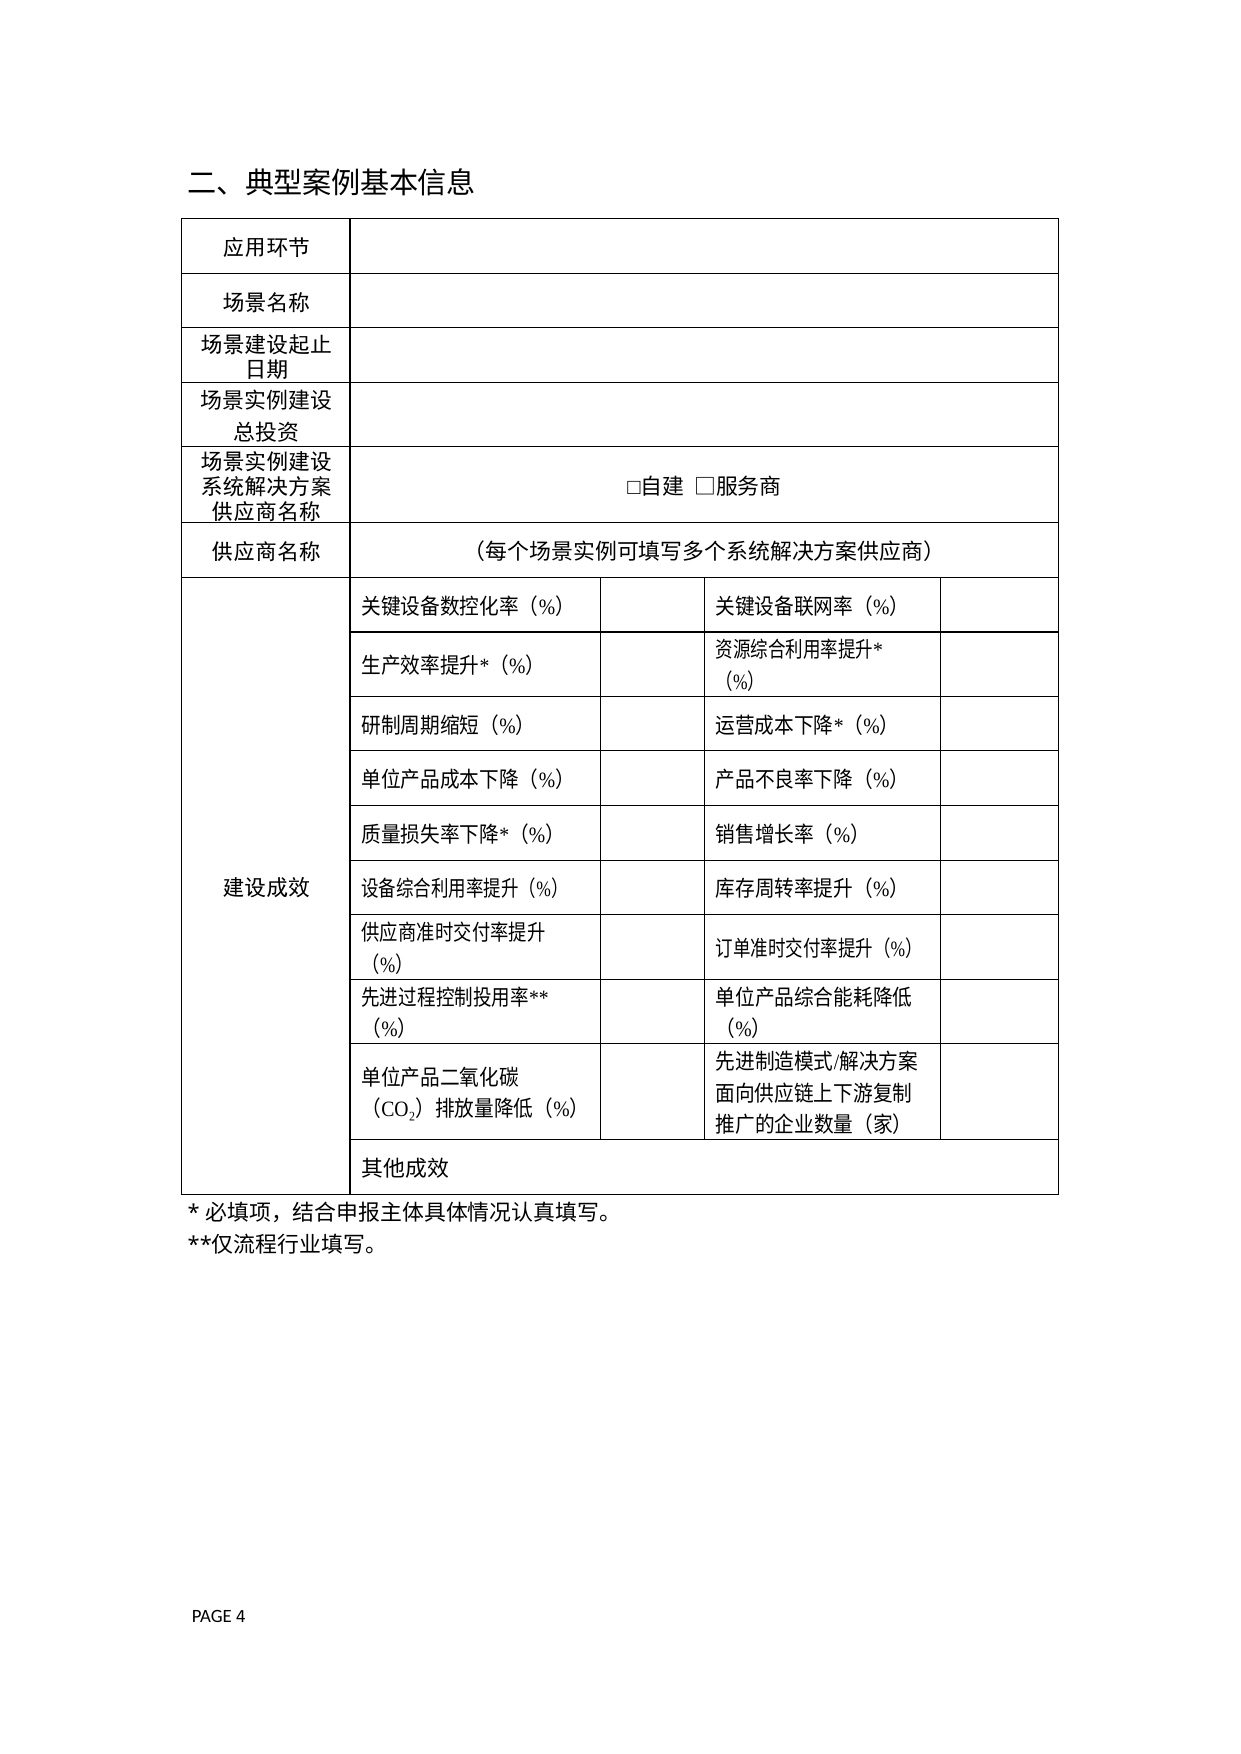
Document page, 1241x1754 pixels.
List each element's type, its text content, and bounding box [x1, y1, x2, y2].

text **仅流程行业填写。 [187, 1226, 1053, 1259]
table_cell 供应商准时交付率提升（%） [351, 915, 600, 978]
table_cell [941, 861, 1058, 914]
table_cell 关键设备联网率（%） [705, 578, 940, 631]
table_cell [351, 274, 1058, 327]
table_cell （每个场景实例可填写多个系统解决方案供应商） [351, 523, 1058, 577]
table_cell 场景实例建设总投资 [182, 383, 349, 446]
table_cell 单位产品二氧化碳（CO₂）排放量降低（%） [351, 1044, 600, 1139]
table_cell [351, 328, 1058, 382]
table_cell 供应商名称 [182, 523, 349, 577]
table_cell 场景名称 [182, 274, 349, 327]
table_cell [941, 1044, 1058, 1139]
table_header [351, 219, 1058, 273]
table_cell 销售增长率（%） [705, 806, 940, 859]
table_cell 场景建设起止日期 [182, 328, 349, 382]
table_cell 其他成效 [351, 1140, 1058, 1193]
table_cell [601, 806, 704, 859]
table_cell [601, 1044, 704, 1139]
table_cell 产品不良率下降（%） [705, 751, 940, 805]
table_cell 生产效率提升*（%） [351, 633, 600, 696]
table_cell 资源综合利用率提升*（%） [705, 633, 940, 696]
table_cell 场景实例建设系统解决方案供应商名称 [182, 447, 349, 522]
table_cell [601, 915, 704, 978]
table_cell 运营成本下降*（%） [705, 697, 940, 750]
table_cell [601, 633, 704, 696]
table_cell [601, 578, 704, 631]
table_cell 单位产品综合能耗降低（%） [705, 980, 940, 1043]
table_cell [941, 697, 1058, 750]
table_cell [351, 383, 1058, 446]
table_cell [601, 980, 704, 1043]
table_cell [941, 578, 1058, 631]
table_cell [601, 861, 704, 914]
table_cell 先进制造模式/解决方案面向供应链上下游复制推广的企业数量（家） [705, 1044, 940, 1139]
text * 必填项，结合申报主体具体情况认真填写。 [187, 1195, 1053, 1226]
table_header 应用环节 [182, 219, 349, 273]
table_cell [941, 806, 1058, 859]
table_cell [941, 751, 1058, 805]
table_cell 建设成效 [182, 578, 349, 1193]
table_cell [941, 915, 1058, 978]
table_cell [941, 633, 1058, 696]
table_cell [941, 980, 1058, 1043]
table_cell 关键设备数控化率（%） [351, 578, 600, 631]
table_cell 质量损失率下降*（%） [351, 806, 600, 859]
table_cell 设备综合利用率提升（%） [351, 861, 600, 914]
table_cell □自建 □服务商 [351, 447, 1058, 522]
table_cell 先进过程控制投用率**（%） [351, 980, 600, 1043]
table_cell [601, 697, 704, 750]
table_cell [601, 751, 704, 805]
table_cell 单位产品成本下降（%） [351, 751, 600, 805]
table_cell 研制周期缩短（%） [351, 697, 600, 750]
table_cell 库存周转率提升（%） [705, 861, 940, 914]
table_cell 订单准时交付率提升（%） [705, 915, 940, 978]
text 二、典型案例基本信息 [187, 159, 1053, 202]
